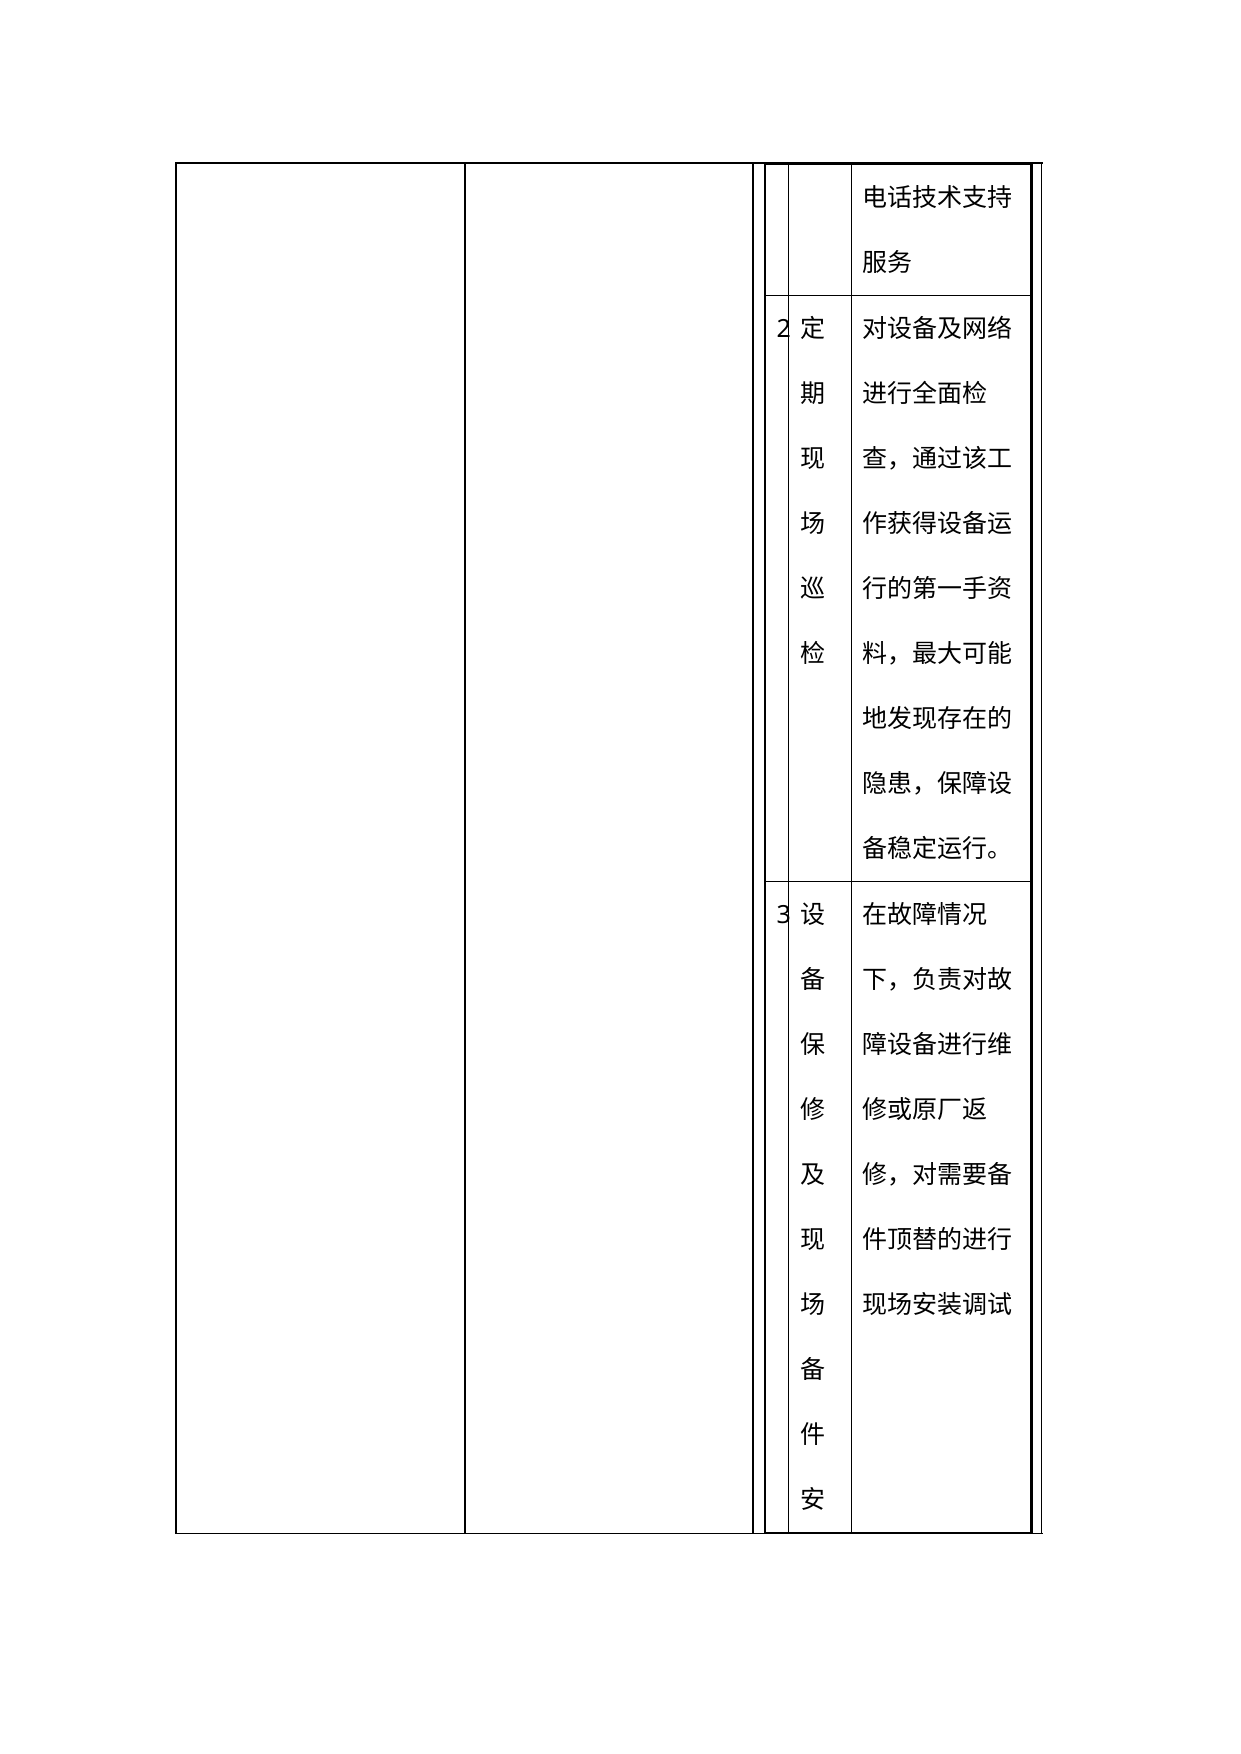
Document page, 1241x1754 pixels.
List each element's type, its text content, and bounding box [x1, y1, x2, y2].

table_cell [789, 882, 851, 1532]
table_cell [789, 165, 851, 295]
table_cell 1 [177, 164, 464, 1533]
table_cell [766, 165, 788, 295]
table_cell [852, 882, 1030, 1532]
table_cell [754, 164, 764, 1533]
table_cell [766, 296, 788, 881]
table_cell ★ [466, 164, 752, 1533]
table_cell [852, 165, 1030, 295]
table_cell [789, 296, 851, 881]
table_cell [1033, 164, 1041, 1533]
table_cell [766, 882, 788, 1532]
